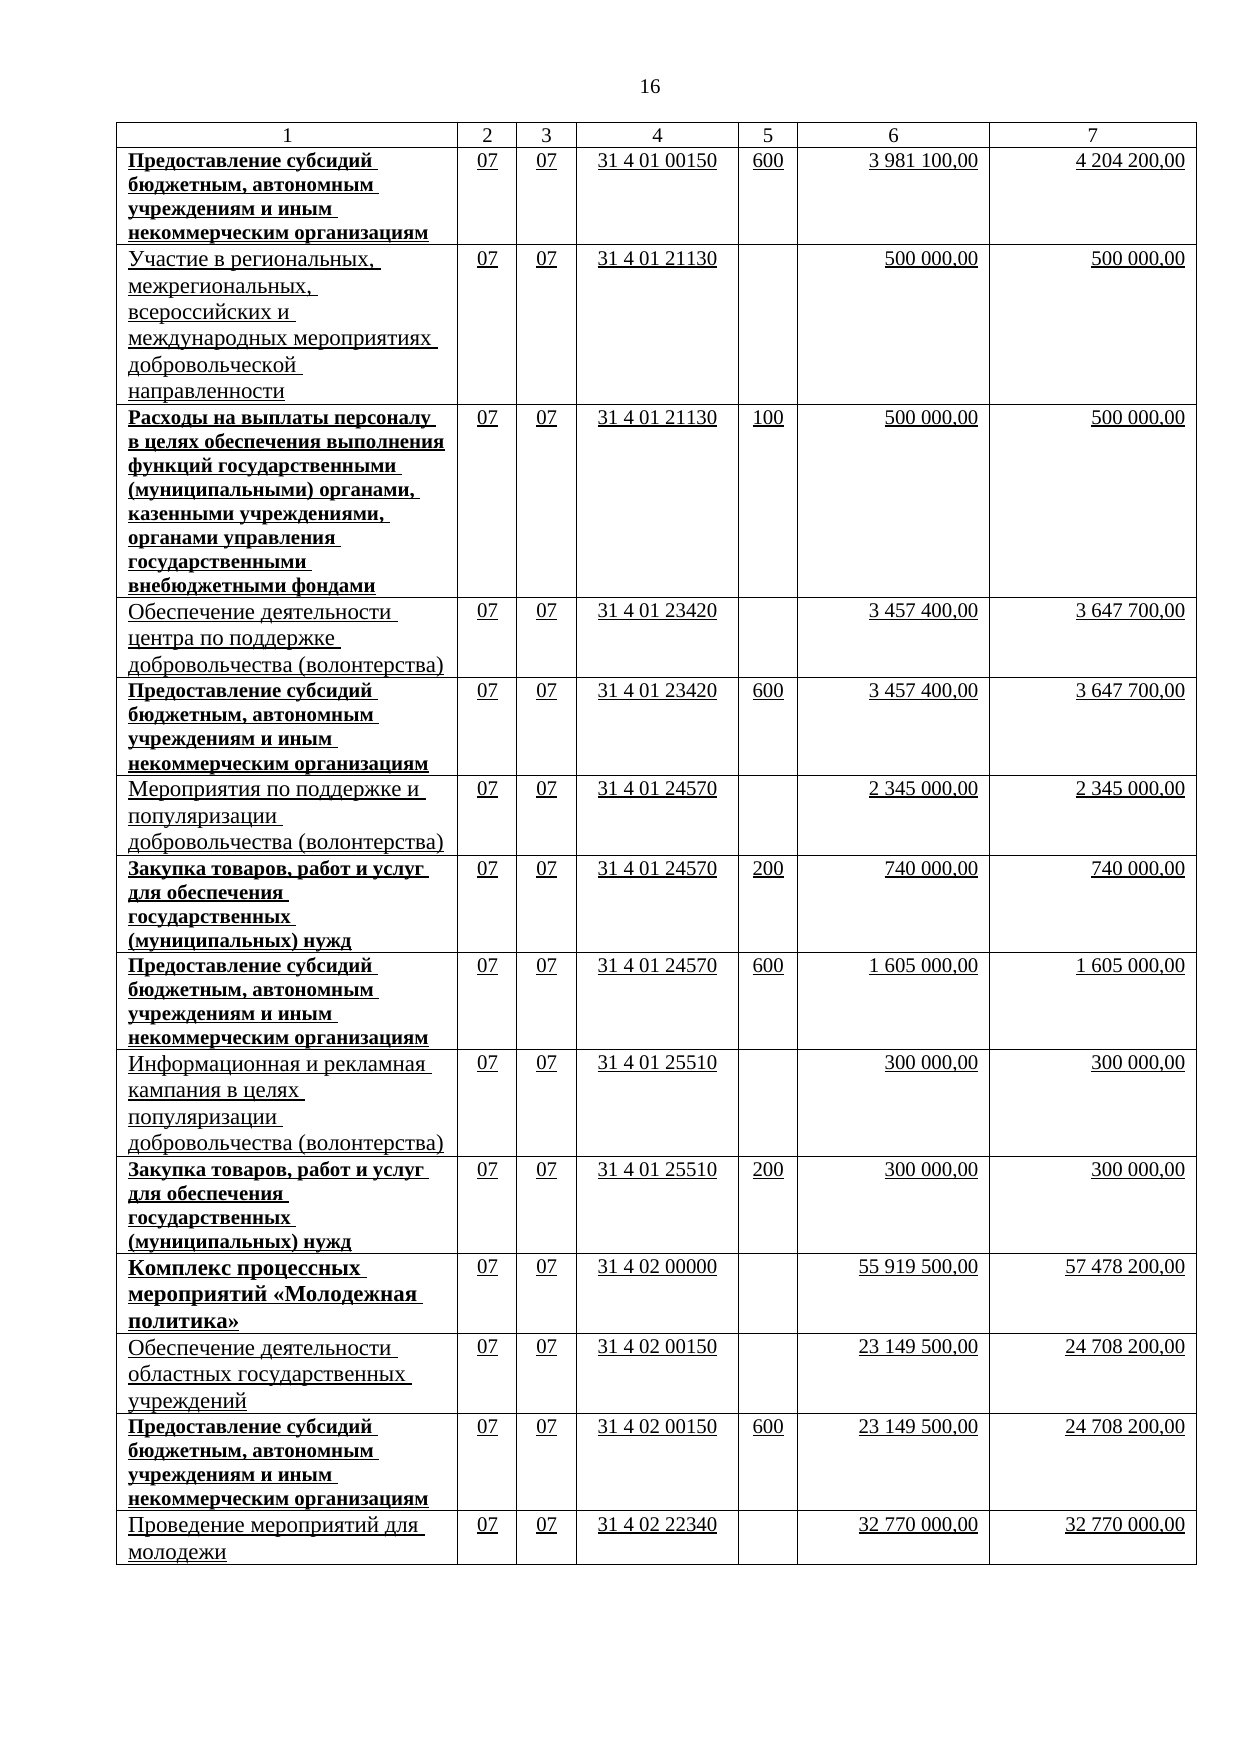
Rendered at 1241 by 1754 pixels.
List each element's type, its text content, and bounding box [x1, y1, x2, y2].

table_header 5 [739, 123, 797, 147]
table_cell 07 [458, 1511, 516, 1564]
table_cell 07 [458, 856, 516, 952]
table_cell 31 4 01 25510 [577, 1050, 738, 1156]
table_cell 07 [517, 678, 576, 774]
table_cell 500 000,00 [990, 245, 1196, 403]
table_cell 2 345 000,00 [990, 776, 1196, 854]
table_cell 07 [458, 1414, 516, 1510]
table_cell 500 000,00 [798, 245, 989, 403]
table_cell Обеспечение деятельности областных государственных учреждений [117, 1334, 457, 1413]
table_cell 07 [517, 1334, 576, 1413]
table_cell 31 4 01 23420 [577, 598, 738, 677]
table_cell 07 [517, 405, 576, 597]
table_cell 31 4 01 25510 [577, 1157, 738, 1253]
table_cell 31 4 01 23420 [577, 678, 738, 774]
table_cell 740 000,00 [990, 856, 1196, 952]
table_cell [739, 1511, 797, 1564]
table_cell [739, 1050, 797, 1156]
table_cell 500 000,00 [990, 405, 1196, 597]
table_cell 07 [458, 1254, 516, 1333]
table_cell 500 000,00 [798, 405, 989, 597]
table_cell Предоставление субсидий бюджетным, автономным учреждениям и иным некоммерческим организациям [117, 678, 457, 774]
table_cell 24 708 200,00 [990, 1414, 1196, 1510]
table_header 6 [798, 123, 989, 147]
table_cell [739, 598, 797, 677]
table_cell [739, 776, 797, 854]
table_cell 200 [739, 1157, 797, 1253]
table_cell Закупка товаров, работ и услуг для обеспечения государственных (муниципальных) нужд [117, 1157, 457, 1253]
table_cell 07 [517, 598, 576, 677]
table_cell 07 [517, 953, 576, 1049]
table_cell 07 [458, 776, 516, 854]
table_cell 300 000,00 [990, 1050, 1196, 1156]
table_cell Проведение мероприятий для молодежи [117, 1511, 457, 1564]
table_cell 1 605 000,00 [990, 953, 1196, 1049]
table_cell Закупка товаров, работ и услуг для обеспечения государственных (муниципальных) нужд [117, 856, 457, 952]
table_cell 200 [739, 856, 797, 952]
table_cell 31 4 02 00150 [577, 1334, 738, 1413]
table_cell 57 478 200,00 [990, 1254, 1196, 1333]
table_cell 300 000,00 [798, 1050, 989, 1156]
table_header 7 [990, 123, 1196, 147]
table_cell 07 [458, 245, 516, 403]
table_cell 07 [517, 1050, 576, 1156]
table_cell Предоставление субсидий бюджетным, автономным учреждениям и иным некоммерческим организациям [117, 953, 457, 1049]
table_cell 300 000,00 [990, 1157, 1196, 1253]
table_cell 07 [517, 856, 576, 952]
table_header 3 [517, 123, 576, 147]
table_cell 2 345 000,00 [798, 776, 989, 854]
table_cell 55 919 500,00 [798, 1254, 989, 1333]
table_cell Информационная и рекламная кампания в целях популяризации добровольчества (волонтерства) [117, 1050, 457, 1156]
table_cell 600 [739, 678, 797, 774]
table_cell 07 [517, 1511, 576, 1564]
table_cell 31 4 01 00150 [577, 148, 738, 244]
table_cell 07 [458, 953, 516, 1049]
table_cell 07 [458, 678, 516, 774]
table_cell 07 [458, 1050, 516, 1156]
table_cell 600 [739, 148, 797, 244]
table_cell 100 [739, 405, 797, 597]
table_header 2 [458, 123, 516, 147]
table_cell 3 981 100,00 [798, 148, 989, 244]
table_cell Предоставление субсидий бюджетным, автономным учреждениям и иным некоммерческим организациям [117, 148, 457, 244]
table_cell Обеспечение деятельности центра по поддержке добровольчества (волонтерства) [117, 598, 457, 677]
table_header 4 [577, 123, 738, 147]
table_cell 300 000,00 [798, 1157, 989, 1253]
table_cell 07 [517, 148, 576, 244]
table_cell 07 [517, 1254, 576, 1333]
table_cell 07 [517, 245, 576, 403]
table_cell Предоставление субсидий бюджетным, автономным учреждениям и иным некоммерческим организациям [117, 1414, 457, 1510]
table_cell Расходы на выплаты персоналу в целях обеспечения выполнения функций государственными (муниципальными) органами, казенными учреждениями, органами управления государственными внебюджетными фондами [117, 405, 457, 597]
table_cell [739, 245, 797, 403]
table_cell 23 149 500,00 [798, 1334, 989, 1413]
table_cell 07 [458, 598, 516, 677]
table_cell Мероприятия по поддержке и популяризации добровольчества (волонтерства) [117, 776, 457, 854]
table_cell 31 4 01 21130 [577, 405, 738, 597]
table_cell 31 4 02 00150 [577, 1414, 738, 1510]
table_header 1 [117, 123, 457, 147]
table_cell 31 4 02 22340 [577, 1511, 738, 1564]
table_cell 07 [517, 1414, 576, 1510]
table_cell 31 4 01 21130 [577, 245, 738, 403]
table_cell 07 [517, 776, 576, 854]
table_cell 32 770 000,00 [990, 1511, 1196, 1564]
table_cell 07 [517, 1157, 576, 1253]
table_cell Комплекс процессных мероприятий «Молодежная политика» [117, 1254, 457, 1333]
table_cell [739, 1254, 797, 1333]
table_cell 31 4 02 00000 [577, 1254, 738, 1333]
table_cell 600 [739, 1414, 797, 1510]
table_cell 740 000,00 [798, 856, 989, 952]
table_cell 31 4 01 24570 [577, 776, 738, 854]
table_cell 23 149 500,00 [798, 1414, 989, 1510]
table_cell 32 770 000,00 [798, 1511, 989, 1564]
table_cell 07 [458, 405, 516, 597]
table_cell 3 457 400,00 [798, 678, 989, 774]
table_cell 07 [458, 1334, 516, 1413]
table_cell 3 647 700,00 [990, 598, 1196, 677]
table_cell 31 4 01 24570 [577, 953, 738, 1049]
table_cell 600 [739, 953, 797, 1049]
table_cell 1 605 000,00 [798, 953, 989, 1049]
table_cell 3 457 400,00 [798, 598, 989, 677]
table_cell Участие в региональных, межрегиональных, всероссийских и международных мероприятиях добровольческой направленности [117, 245, 457, 403]
table_cell 4 204 200,00 [990, 148, 1196, 244]
table_cell [739, 1334, 797, 1413]
table_cell 24 708 200,00 [990, 1334, 1196, 1413]
table_cell 07 [458, 1157, 516, 1253]
table_cell 31 4 01 24570 [577, 856, 738, 952]
table_cell 07 [458, 148, 516, 244]
table_cell 3 647 700,00 [990, 678, 1196, 774]
